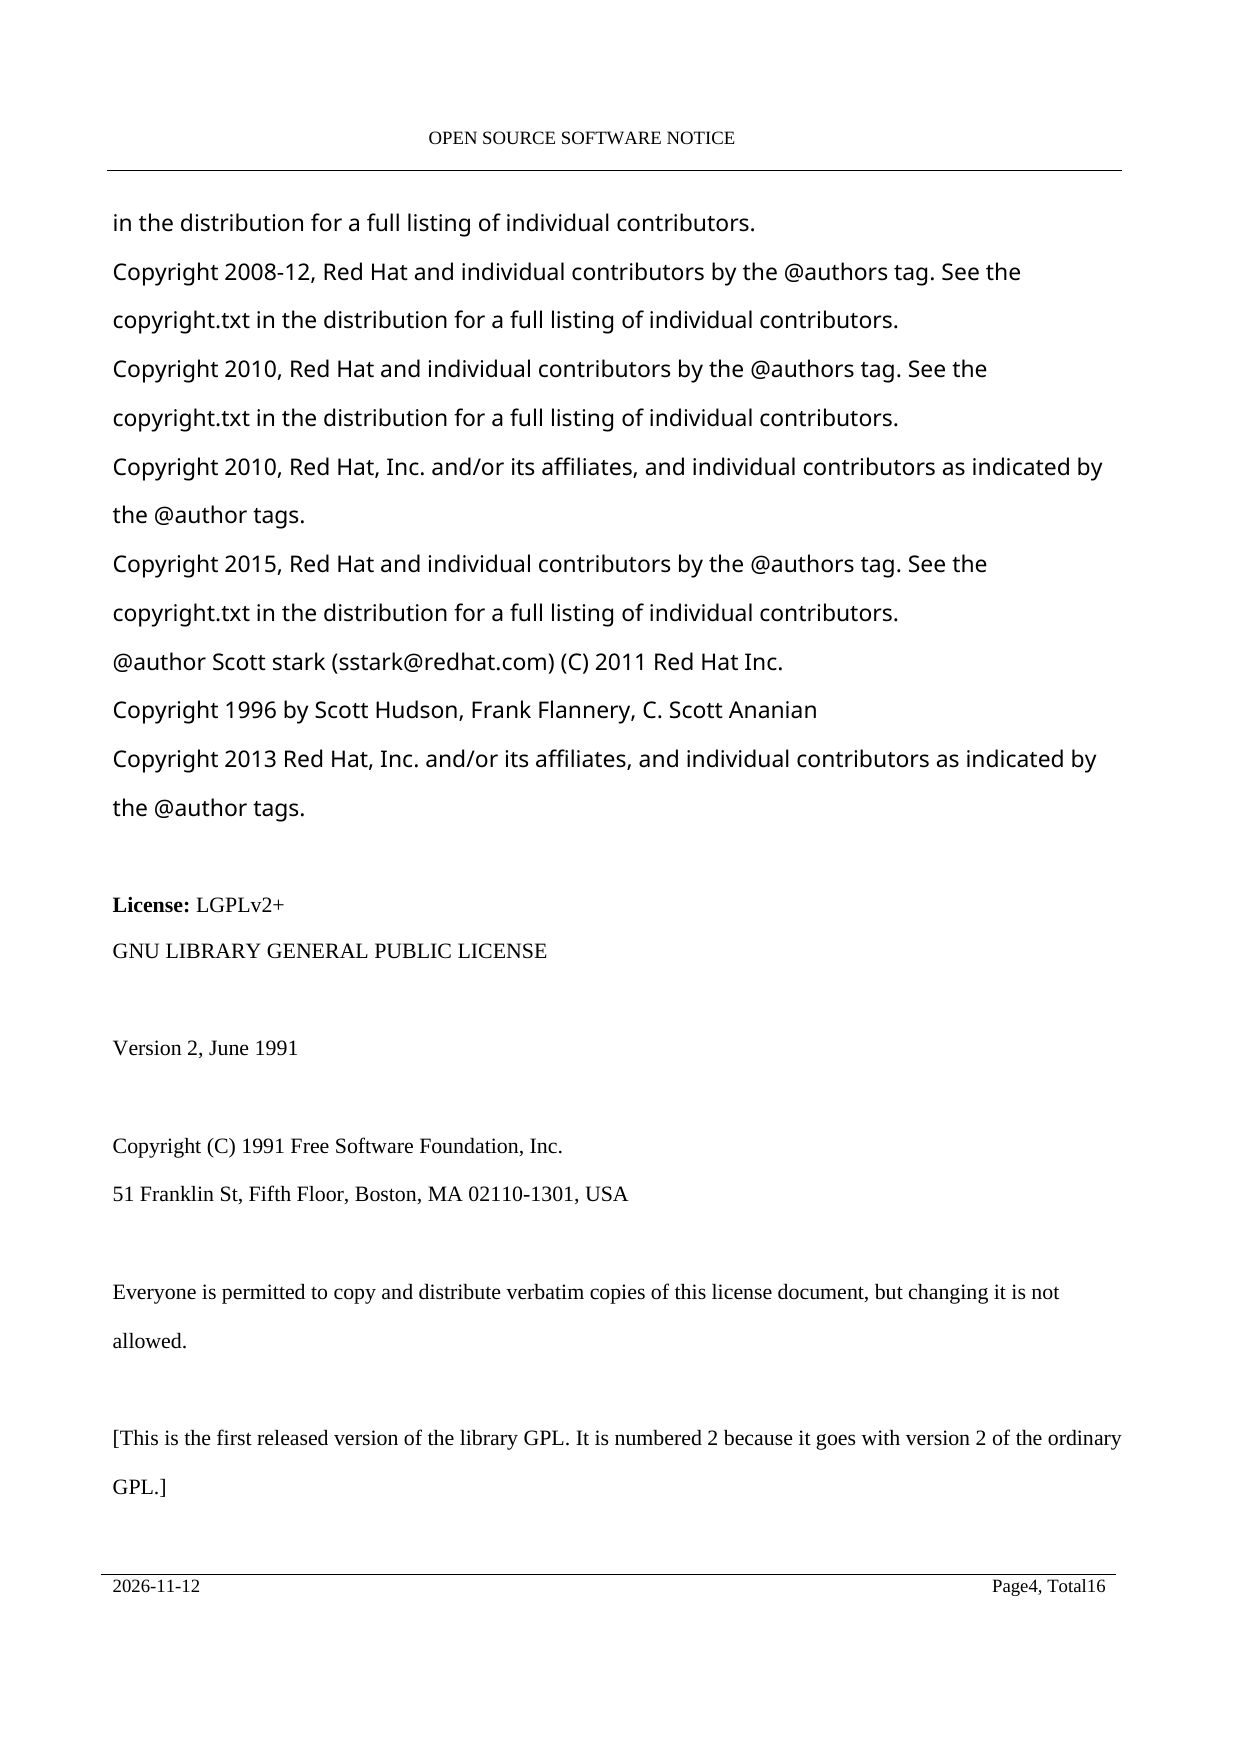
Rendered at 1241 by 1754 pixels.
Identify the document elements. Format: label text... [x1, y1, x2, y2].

text License: LGPLv2+ [112, 889, 1128, 921]
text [112, 934, 1128, 1503]
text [112, 206, 1128, 873]
